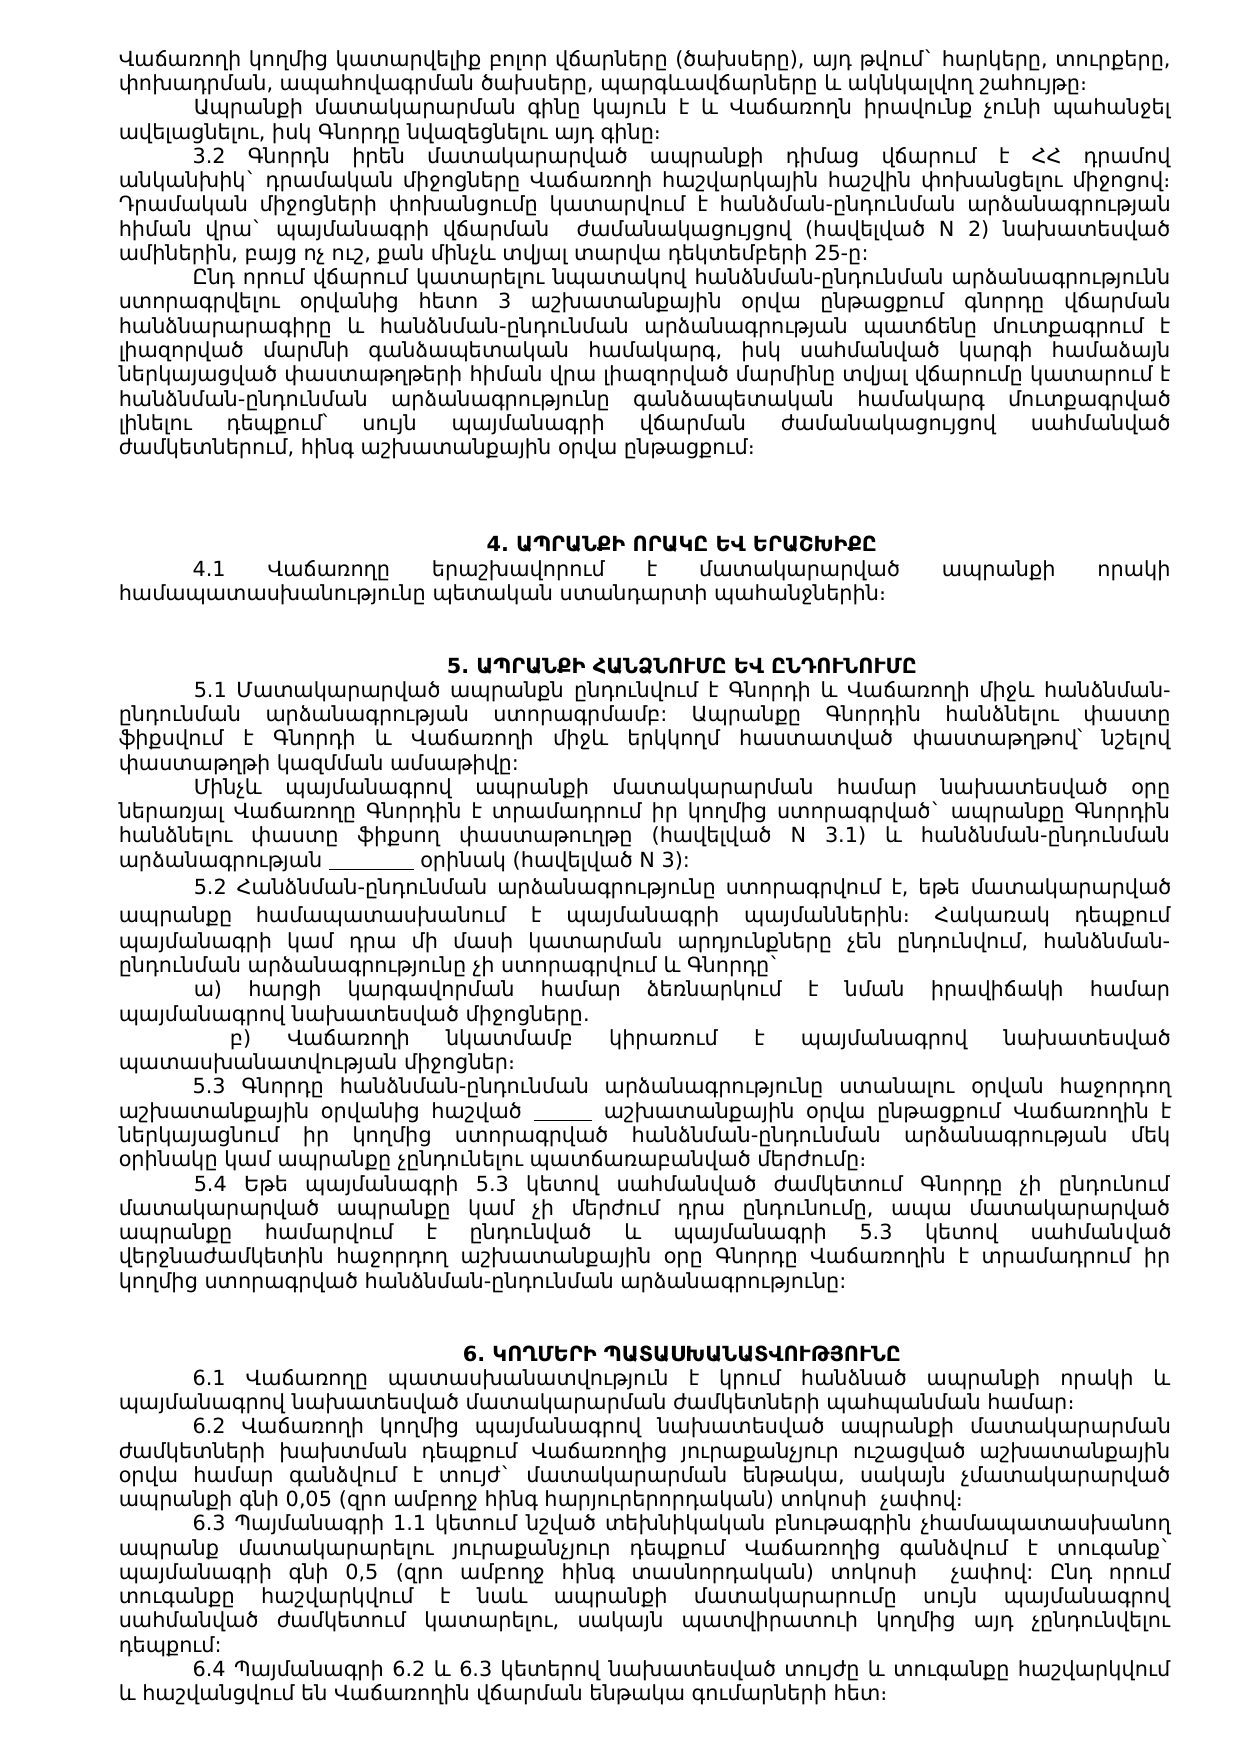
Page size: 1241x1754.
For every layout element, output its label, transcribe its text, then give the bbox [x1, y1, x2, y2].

text 4.1 Վաճառողը երաշխավորում է մատակարարված ապրանքի որակի համապատասխանությունը պետական ստանդարտի պահանջներին։ [118, 557, 1171, 605]
text ա) հարցի կարգավորման համար ձեռնարկում է նման իրավիճակի համար պայմանագրով նախատեսված միջոցները. [118, 977, 1171, 1026]
text 3.2 Գնորդն իրեն մատակարարված ապրանքի դիմաց վճարում է ՀՀ դրամով անկանխիկ` դրամական միջոցները Վաճառողի հաշվարկային հաշվին փոխանցելու միջոցով։ Դրամական միջոցների փոխանցումը կատարվում է հանձման-ընդունման արձանագրության հիման վրա` պայմանագրի վճարման ժամանակացույցով (հավելված N 2) նախատեսված ամիներին, բայց ոչ ուշ, քան մինչև տվյալ տարվա դեկտեմբերի 25-ը: [118, 144, 1171, 265]
text 6.1 Վաճառողը պատասխանատվություն է կրում հանձնած ապրանքի որակի և պայմանագրով նախատեսված մատակարարման ժամկետների պահպանման համար։ [118, 1366, 1171, 1414]
text 4. ԱՊՐԱՆՔԻ ՈՐԱԿԸ ԵՎ ԵՐԱՇԽԻՔԸ [118, 532, 1171, 557]
text 5.2 Հանձնման-ընդունման արձանագրությունը ստորագրվում է, եթե մատակարարված ապրանքը համապատասխանում է պայմանագրի պայմաններին։ Հակառակ դեպքում պայմանագրի կամ դրա մի մասի կատարման արդյունքները չեն ընդունվում, հանձնման-ընդունման արձանագրությունը չի ստորագրվում և Գնորդը` [118, 872, 1171, 977]
text 5. ԱՊՐԱՆՔԻ ՀԱՆՁՆՈՒՄԸ ԵՎ ԸՆԴՈՒՆՈՒՄԸ [118, 654, 1171, 678]
text 6.3 Պայմանագրի 1.1 կետում նշված տեխնիկական բնութագրին չհամապատասխանող ապրանք մատակարարելու յուրաքանչյուր դեպքում Վաճառողից գանձվում է տուգանք` պայմանագրի գնի 0,5 (զրո ամբողջ հինգ տասնորդական) տոկոսի չափով: Ընդ որում տուգանքը հաշվարկվում է նաև ապրանքի մատակարարումը սույն պայմանագրով սահմանված ժամկետում կատարելու, սակայն պատվիրատուի կողմից այդ չընդունվելու դեպքում: [118, 1511, 1171, 1657]
text 6.2 Վաճառողի կողմից պայմանագրով նախատեսված ապրանքի մատակարարման ժամկետների խախտման դեպքում Վաճառողից յուրաքանչյուր ուշացված աշխատանքային օրվա համար գանձվում է տույժ` մատակարարման ենթակա, սակայն չմատակարարված ապրանքի գնի 0,05 (զրո ամբողջ հինգ հարյուրերորդական) տոկոսի չափով։ [118, 1414, 1171, 1511]
text 5.4 Եթե պայմանագրի 5.3 կետով սահմանված ժամկետում Գնորդը չի ընդունում մատակարարված ապրանքը կամ չի մերժում դրա ընդունումը, ապա մատակարարված ապրանքը համարվում է ընդունված և պայմանագրի 5.3 կետով սահմանված վերջնաժամկետին հաջորդող աշխատանքային օրը Գնորդը Վաճառողին է տրամադրում իր կողմից ստորագրված հանձնման-ընդունման արձանագրությունը: [118, 1172, 1171, 1293]
text Մինչև պայմանագրով ապրանքի մատակարարման համար նախատեսված օրը ներառյալ Վաճառողը Գնորդին է տրամադրում իր կողմից ստորագրված` ապրանքը Գնորդին հանձնելու փաստը ֆիքսող փաստաթուղթը (հավելված N 3.1) և հանձնման-ընդունման արձանագրության օրինակ (հավելված N 3): [118, 775, 1171, 872]
text Ընդ որում վճարում կատարելու նպատակով հանձնման-ընդունման արձանագրությունն ստորագրվելու օրվանից հետո 3 աշխատանքային օրվա ընթացքում գնորդը վճարման հանձնարարագիրը և հանձնման-ընդունման արձանագրության պատճենը մուտքագրում է լիազորված մարմնի գանձապետական համակարգ, իսկ սահմանված կարգի համաձայն ներկայացված փաստաթղթերի հիման վրա լիազորված մարմինը տվյալ վճարումը կատարում է հանձնման-ընդունման արձանագրությունը գանձապետական համակարգ մուտքագրված լինելու դեպքում՝ սույն պայմանագրի վճարման ժամանակացույցով սահմանված ժամկետներում, հինգ աշխատանքային օրվա ընթացքում։ [118, 265, 1171, 459]
text Ապրանքի մատակարարման գինը կայուն է և Վաճառողն իրավունք չունի պահանջել ավելացնելու, իսկ Գնորդը նվազեցնելու այդ գինը։ [118, 95, 1171, 144]
text 5.3 Գնորդը հանձնման-ընդունման արձանագրությունը ստանալու օրվան հաջորդող աշխատանքային օրվանից հաշված աշխատանքային օրվա ընթացքում Վաճառողին է ներկայացնում իր կողմից ստորագրված հանձնման-ընդունման արձանագրության մեկ օրինակը կամ ապրանքը չընդունելու պատճառաբանված մերժումը։ [118, 1074, 1171, 1172]
text 6. ԿՈՂՄԵՐԻ ՊԱՏԱՍԽԱՆԱՏՎՈՒԹՅՈՒՆԸ [118, 1342, 1171, 1366]
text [118, 47, 1171, 95]
text բ) Վաճառողի նկատմամբ կիրառում է պայմանագրով նախատեսված պատասխանատվության միջոցներ։ [118, 1026, 1171, 1074]
text 5.1 Մատակարարված ապրանքն ընդունվում է Գնորդի և Վաճառողի միջև հանձնման-ընդունման արձանագրության ստորագրմամբ: Ապրանքը Գնորդին հանձնելու փաստը ֆիքսվում է Գնորդի և Վաճառողի միջև երկկողմ հաստատված փաստաթղթով՝ նշելով փաստաթղթի կազմման ամսաթիվը: [118, 678, 1171, 775]
text 6.4 Պայմանագրի 6.2 և 6.3 կետերով նախատեսված տույժը և տուգանքը հաշվարկվում և հաշվանցվում են Վաճառողին վճարման ենթակա գումարների հետ։ [118, 1657, 1171, 1706]
